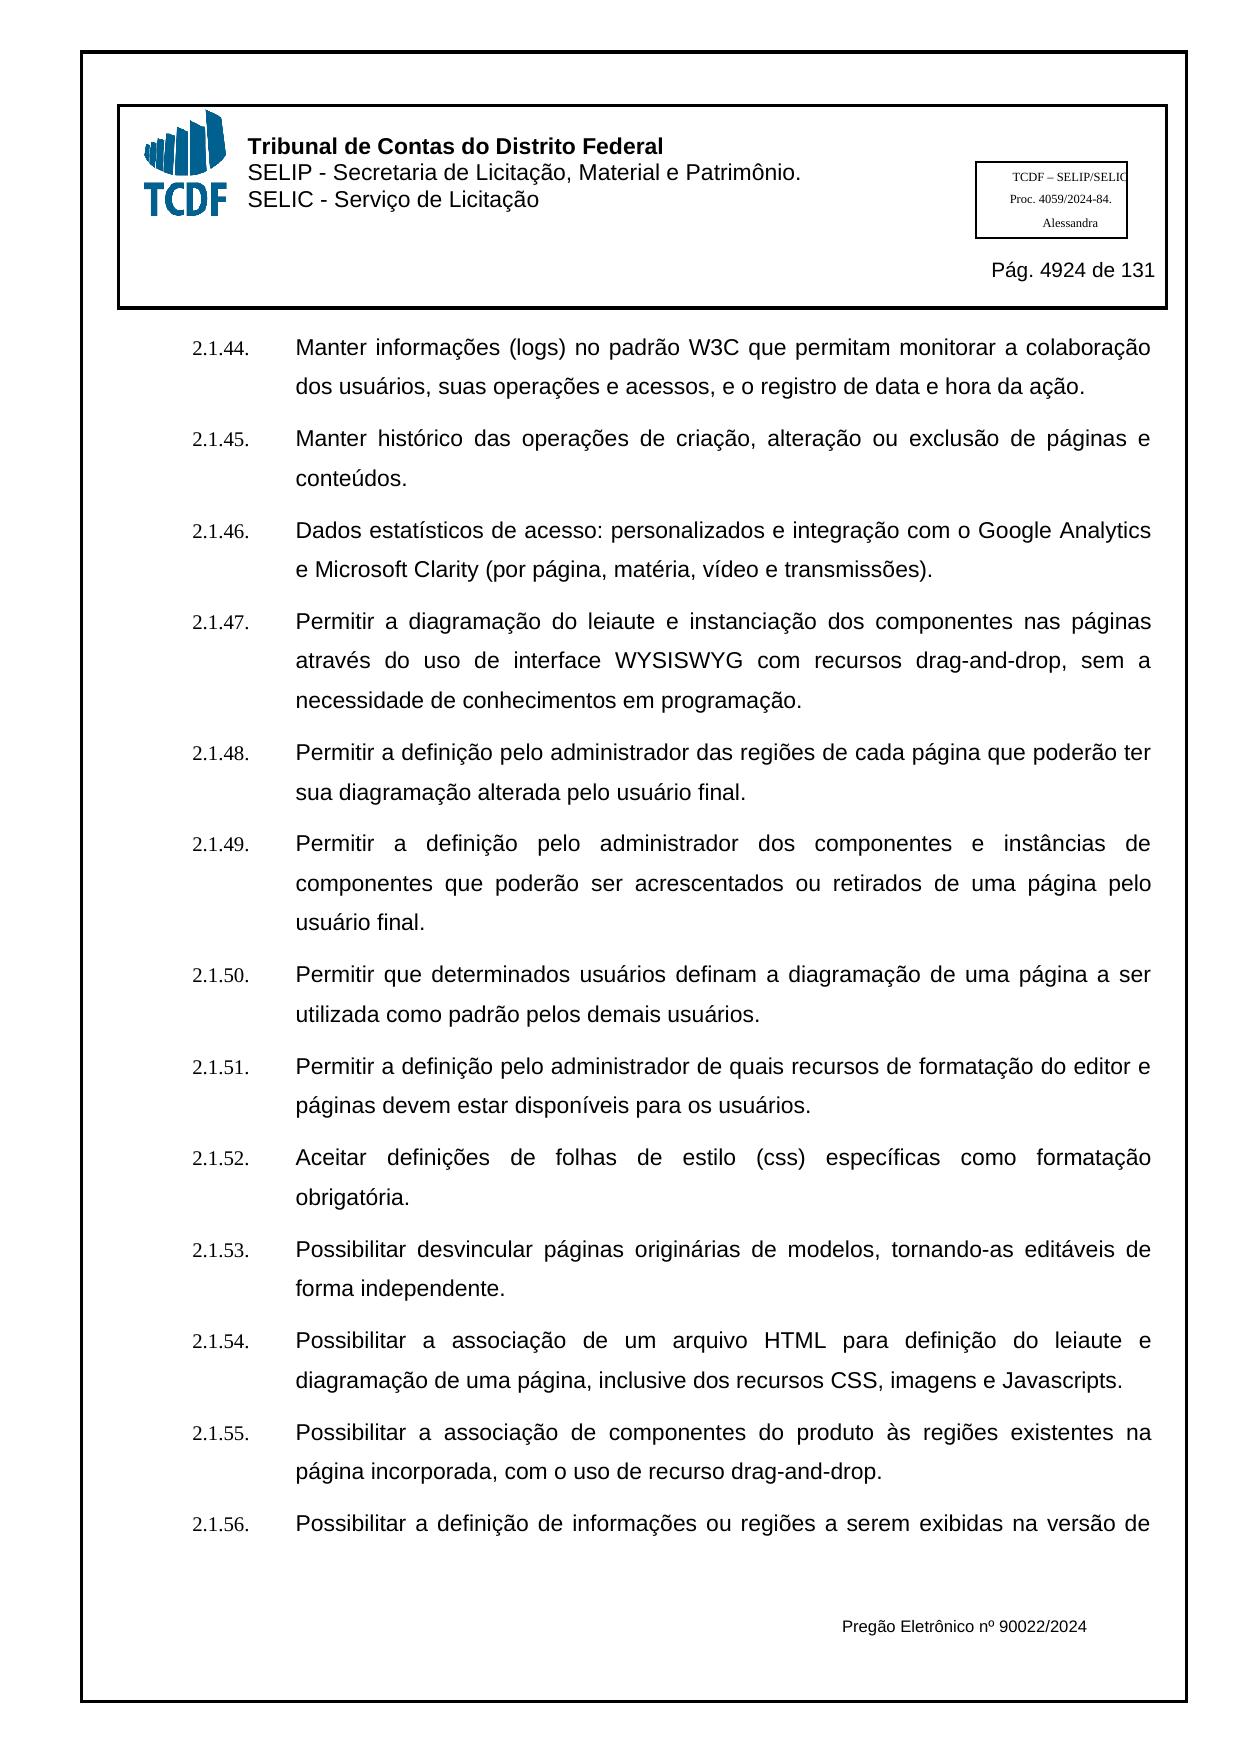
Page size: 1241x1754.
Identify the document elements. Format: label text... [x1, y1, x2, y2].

list Permitir a diagramação do leiaute e instanciação dos componentes nas páginas através do uso de interface WYSISWYG com recursos drag-and-drop, sem a necessidade de conhecimentos em programação. [192, 608, 1152, 713]
list Possibilitar a associação de um arquivo HTML para definição do leiaute e diagramação de uma página, inclusive dos recursos CSS, imagens e Javascripts. [192, 1327, 1152, 1393]
list Manter informações (logs) no padrão W3C que permitam monitorar a colaboração dos usuários, suas operações e acessos, e o registro de data e hora da ação. [192, 334, 1152, 399]
list Permitir a definição pelo administrador de quais recursos de formatação do editor e páginas devem estar disponíveis para os usuários. [192, 1053, 1152, 1119]
list Dados estatísticos de acesso: personalizados e integração com o Google Analytics e Microsoft Clarity (por página, matéria, vídeo e transmissões). [192, 517, 1152, 582]
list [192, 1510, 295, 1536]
picture [129, 107, 241, 218]
list Possibilitar a associação de componentes do produto às regiões existentes na página incorporada, com o uso de recurso drag-and-drop. [192, 1419, 1152, 1484]
list Permitir que determinados usuários definam a diagramação de uma página a ser utilizada como padrão pelos demais usuários. [192, 961, 1152, 1027]
list Permitir a definição pelo administrador dos componentes e instâncias de componentes que poderão ser acrescentados ou retirados de uma página pelo usuário final. [192, 830, 1152, 936]
list Manter histórico das operações de criação, alteração ou exclusão de páginas e conteúdos. [192, 425, 1152, 491]
list Possibilitar desvincular páginas originárias de modelos, tornando-as editáveis de forma independente. [192, 1236, 1152, 1302]
list Aceitar definições de folhas de estilo (css) específicas como formatação obrigatória. [192, 1144, 1152, 1210]
list Permitir a definição pelo administrador das regiões de cada página que poderão ter sua diagramação alterada pelo usuário final. [192, 739, 1152, 805]
